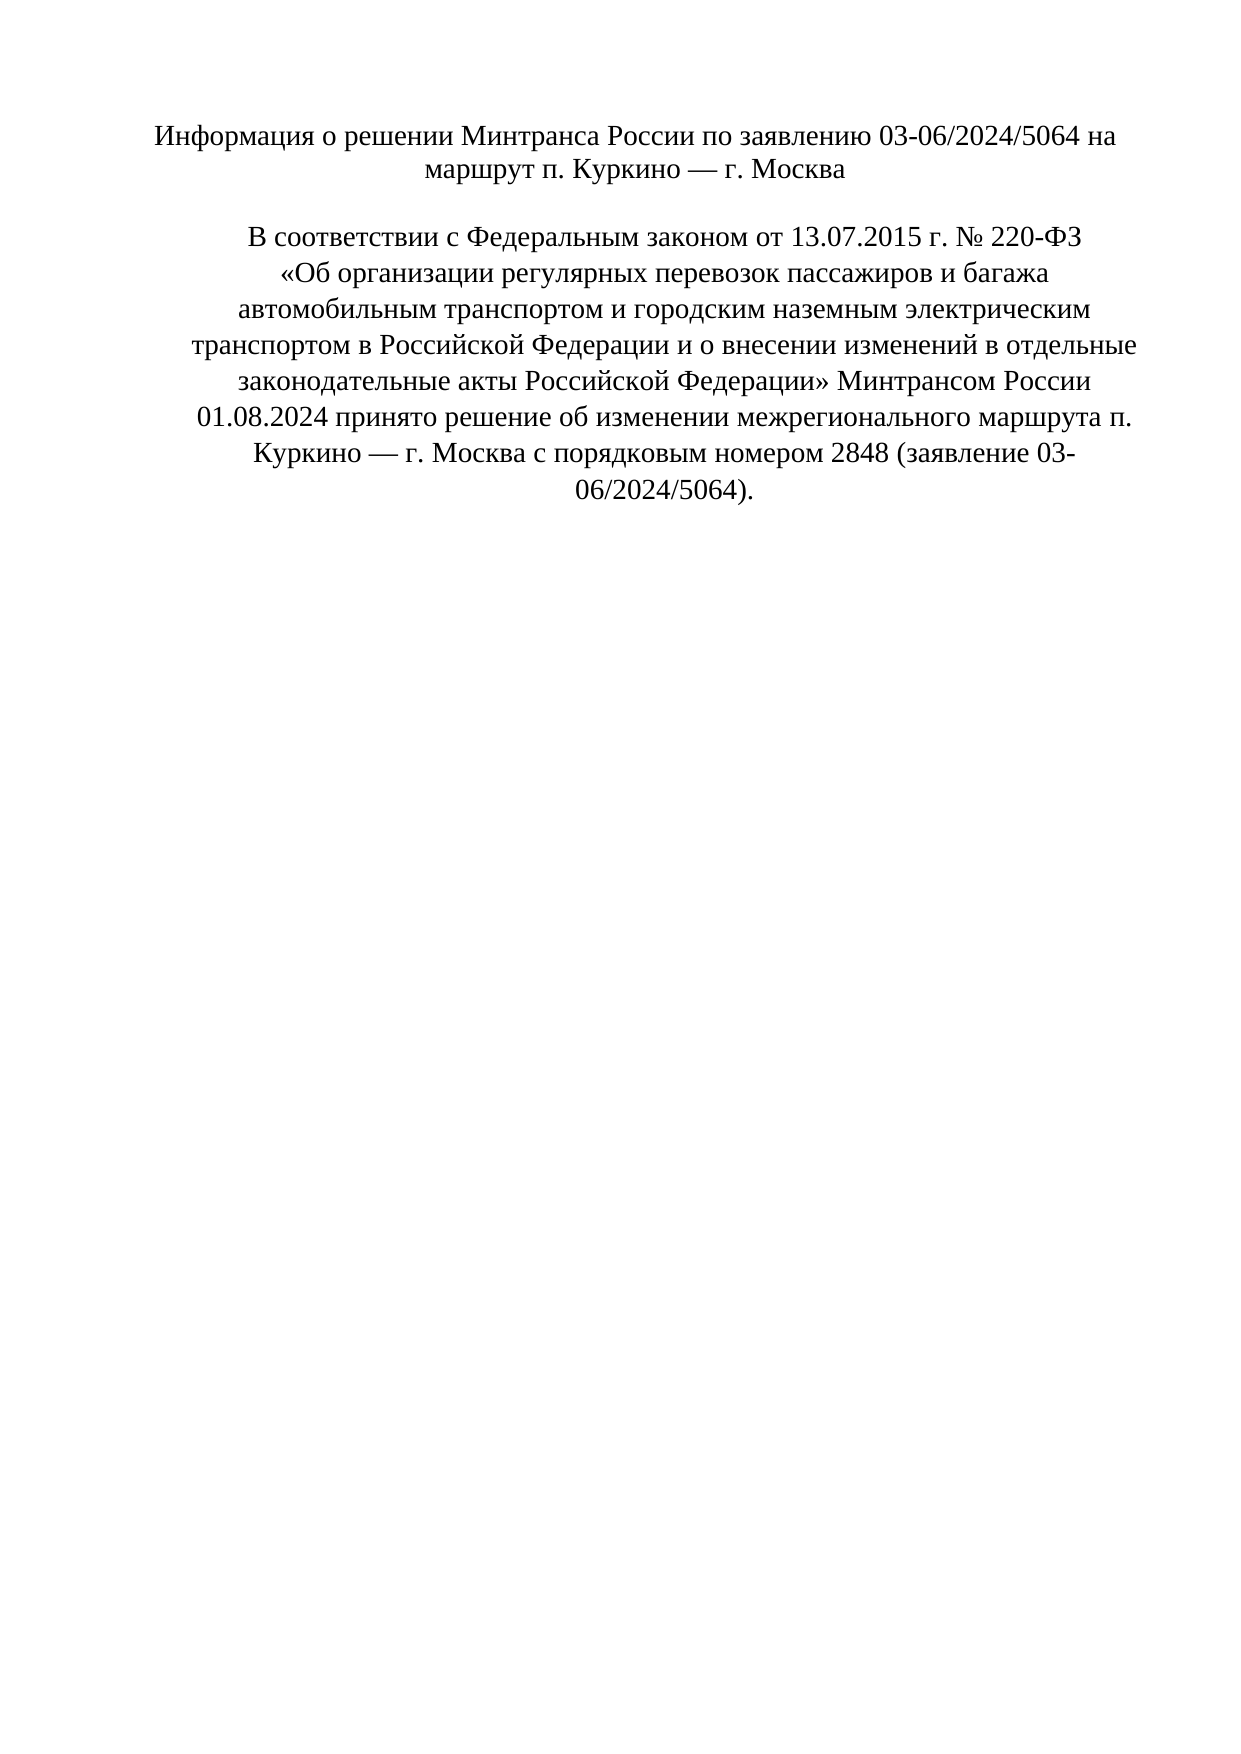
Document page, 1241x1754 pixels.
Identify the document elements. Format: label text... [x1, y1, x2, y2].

text В соответствии с Федеральным законом от 13.07.2015 г. № 220-ФЗ «Об организации регулярных перевозок пассажиров и багажа автомобильным транспортом и городским наземным электрическим транспортом в Российской Федерации и о внесении изменений в отдельные законодательные акты Российской Федерации» Минтрансом России 01.08.2024 принято решение об изменении межрегионального маршрута п. Куркино — г. Москва с порядковым номером 2848 (заявление 03-06/2024/5064). [177, 219, 1152, 505]
text Информация о решении Минтранса России по заявлению 03-06/2024/5064 на маршрут п. Куркино — г. Москва [118, 118, 1152, 185]
